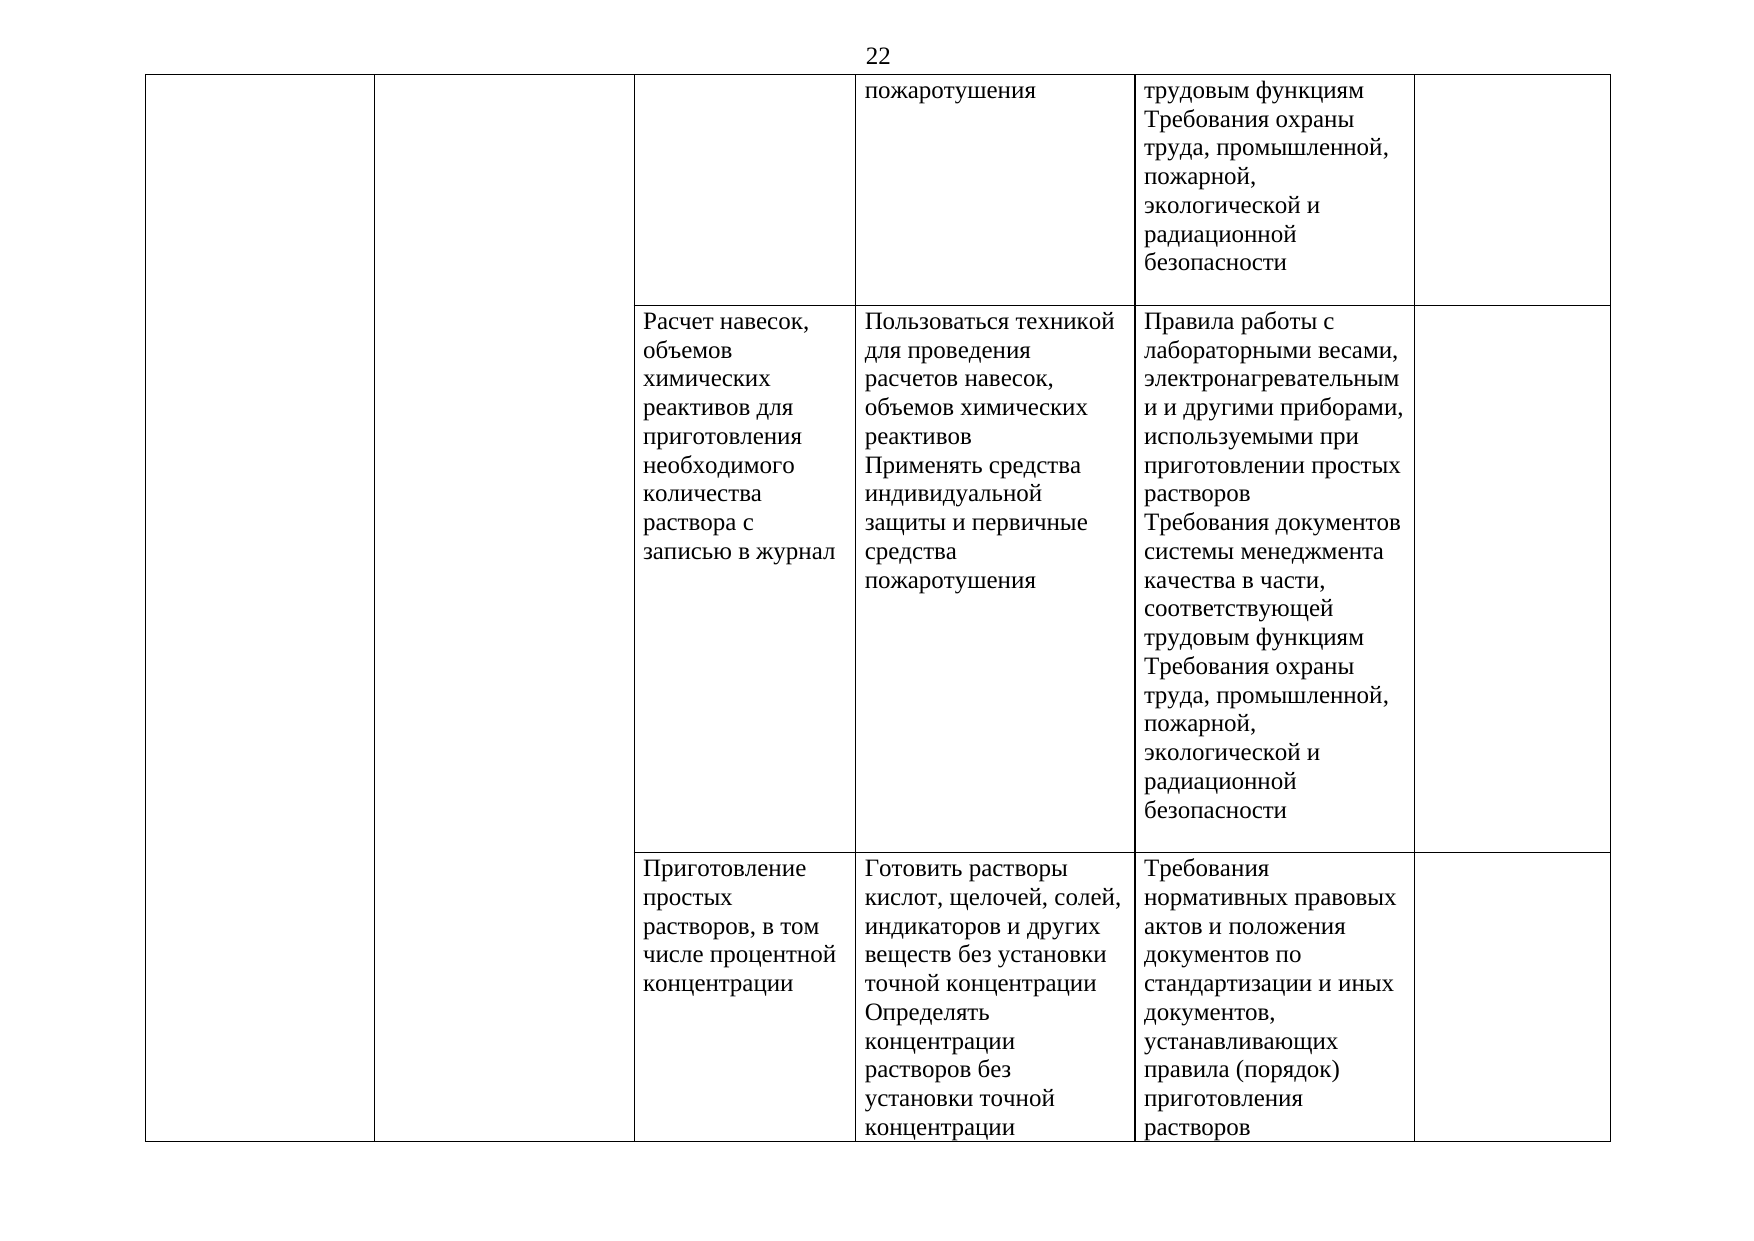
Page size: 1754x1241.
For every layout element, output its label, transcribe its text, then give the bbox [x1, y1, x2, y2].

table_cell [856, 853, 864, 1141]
table_cell [1415, 853, 1610, 1141]
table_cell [635, 853, 855, 1141]
table_cell Пользоваться техникой для проведения расчетов навесок, объемов химических реактивов Применять средства индивидуальной защиты и первичные средства пожаротушения [856, 306, 1134, 852]
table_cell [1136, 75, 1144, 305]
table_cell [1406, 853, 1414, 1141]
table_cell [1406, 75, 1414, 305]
table_cell [1415, 306, 1610, 852]
table_cell [1415, 75, 1610, 305]
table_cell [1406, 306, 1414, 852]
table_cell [635, 75, 855, 305]
table_cell Расчет навесок, объемов химических реактивов для приготовления необходимого количества раствора с записью в журнал [635, 306, 855, 852]
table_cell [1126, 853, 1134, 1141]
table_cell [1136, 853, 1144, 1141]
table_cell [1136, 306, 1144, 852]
